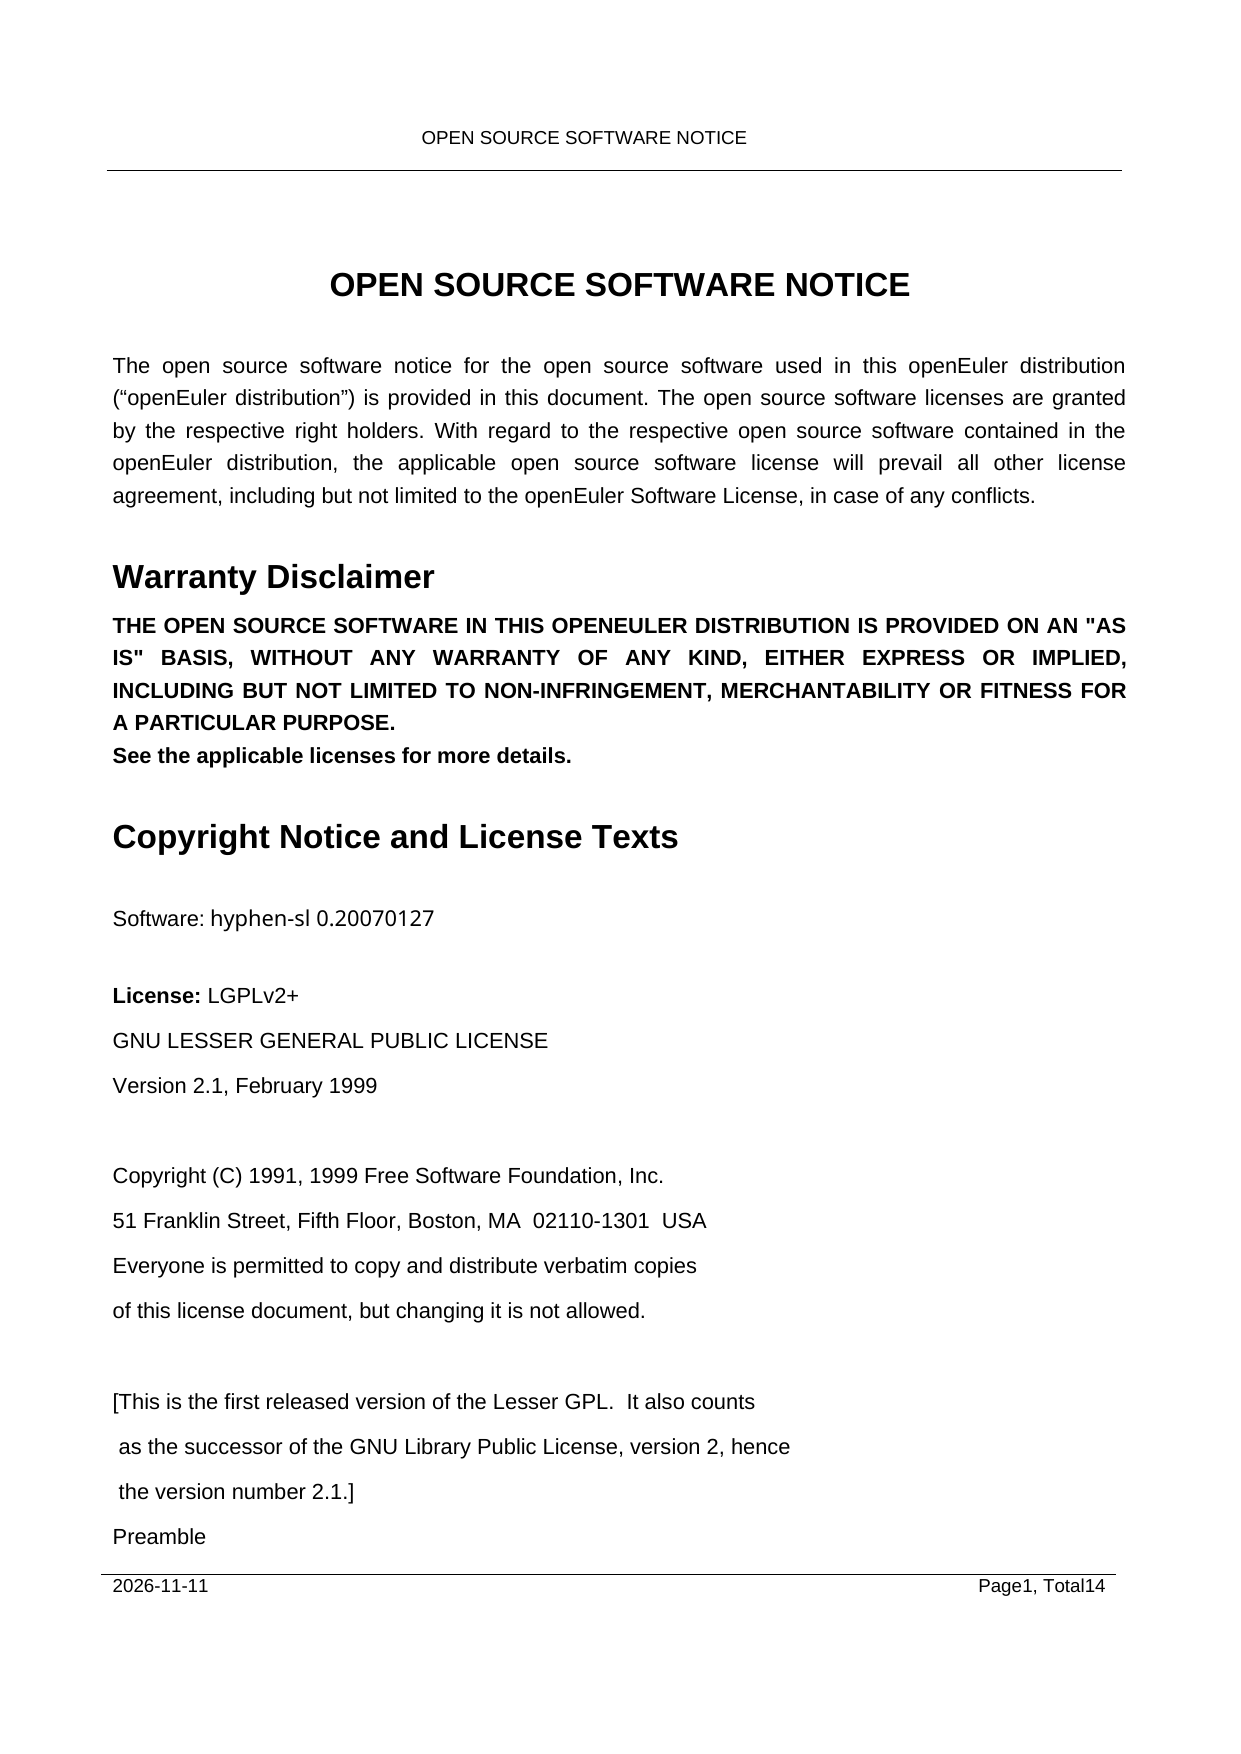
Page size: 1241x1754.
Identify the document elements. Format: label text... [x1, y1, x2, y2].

text License: LGPLv2+ [112, 979, 1128, 1012]
text The open source software notice for the open source software used in this openEuler distribution (“openEuler distribution”) is provided in this document. The open source software licenses are granted by the respective right holders. With regard to the respective open source software contained in the openEuler distribution, the applicable open source software license will prevail all other license agreement, including but not limited to the openEuler Software License, in case of any conflicts. [112, 349, 1128, 511]
text Everyone is permitted to copy and distribute verbatim copies [112, 1250, 1128, 1282]
text [This is the first released version of the Lesser GPL. It also counts [112, 1385, 1128, 1417]
text THE OPEN SOURCE SOFTWARE IN THIS OPENEULER DISTRIBUTION IS PROVIDED ON AN "AS IS" BASIS, WITHOUT ANY WARRANTY OF ANY KIND, EITHER EXPRESS OR IMPLIED, INCLUDING BUT NOT LIMITED TO NON-INFRINGEMENT, MERCHANTABILITY OR FITNESS FOR A PARTICULAR PURPOSE. See the applicable licenses for more details. [112, 609, 1128, 771]
text Version 2.1, February 1999 [112, 1069, 1128, 1102]
text Software: hyphen-sl 0.20070127 [112, 901, 1128, 934]
text of this license document, but changing it is not allowed. [112, 1295, 1128, 1327]
text as the successor of the GNU Library Public License, version 2, hence [112, 1430, 1128, 1463]
text Warranty Disclaimer [112, 544, 1128, 609]
text GNU LESSER GENERAL PUBLIC LICENSE [112, 1024, 1128, 1057]
text Copyright Notice and License Texts [112, 804, 1128, 869]
text the version number 2.1.] [112, 1475, 1128, 1508]
text Copyright (C) 1991, 1999 Free Software Foundation, Inc. [112, 1159, 1128, 1192]
text Preamble [112, 1520, 1128, 1553]
text 51 Franklin Street, Fifth Floor, Boston, MA 02110-1301 USA [112, 1204, 1128, 1237]
text OPEN SOURCE SOFTWARE NOTICE [112, 251, 1128, 316]
